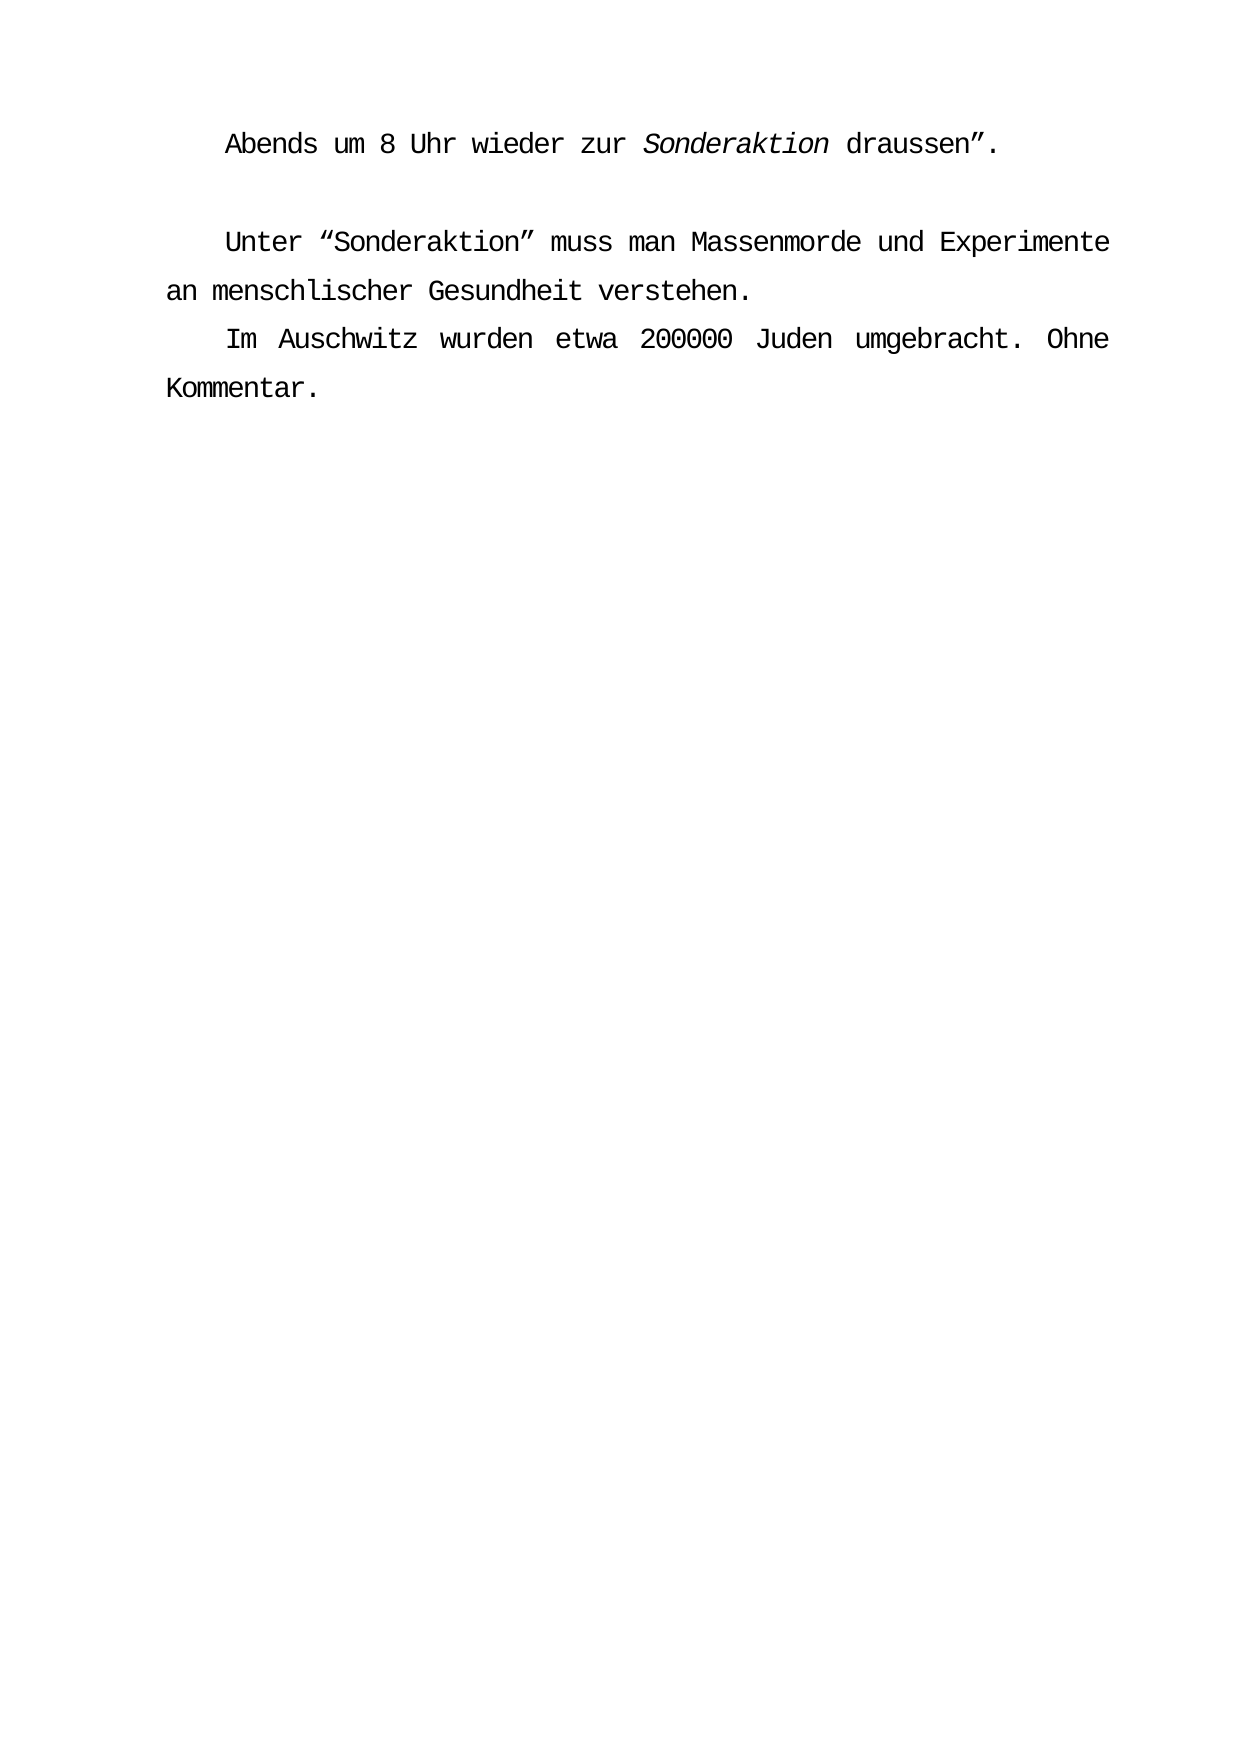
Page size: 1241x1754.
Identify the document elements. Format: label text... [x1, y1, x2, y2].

text Im Auschwitz wurden etwa 200000 Juden umgebracht. Ohne Kommentar. [165, 325, 1110, 406]
text Abends um 8 Uhr wieder zur Sonderaktion draussen”. [165, 130, 1110, 162]
text Unter “Sonderaktion” muss man Massenmorde und Experimente an menschlischer Gesundheit verstehen. [165, 227, 1110, 309]
